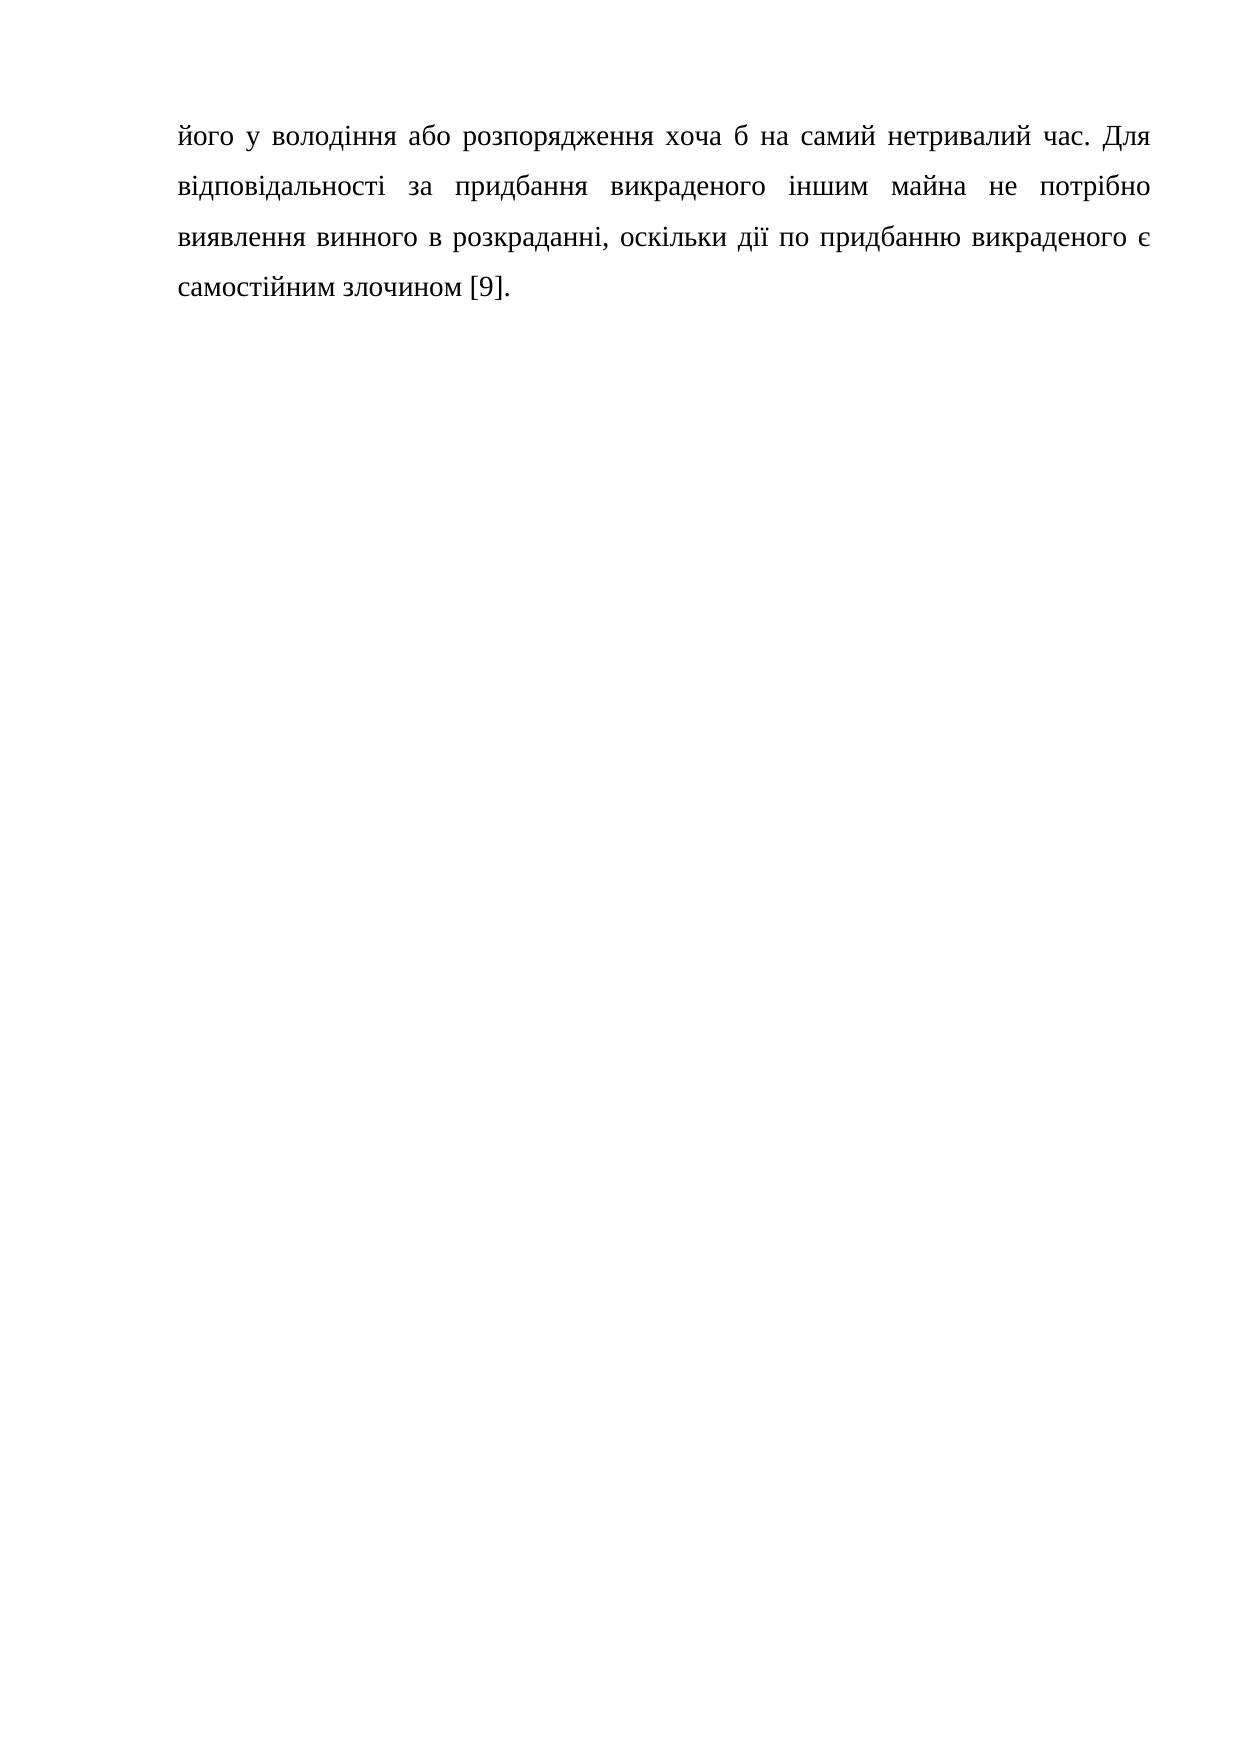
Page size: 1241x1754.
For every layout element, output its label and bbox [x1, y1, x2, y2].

text [177, 118, 1152, 303]
